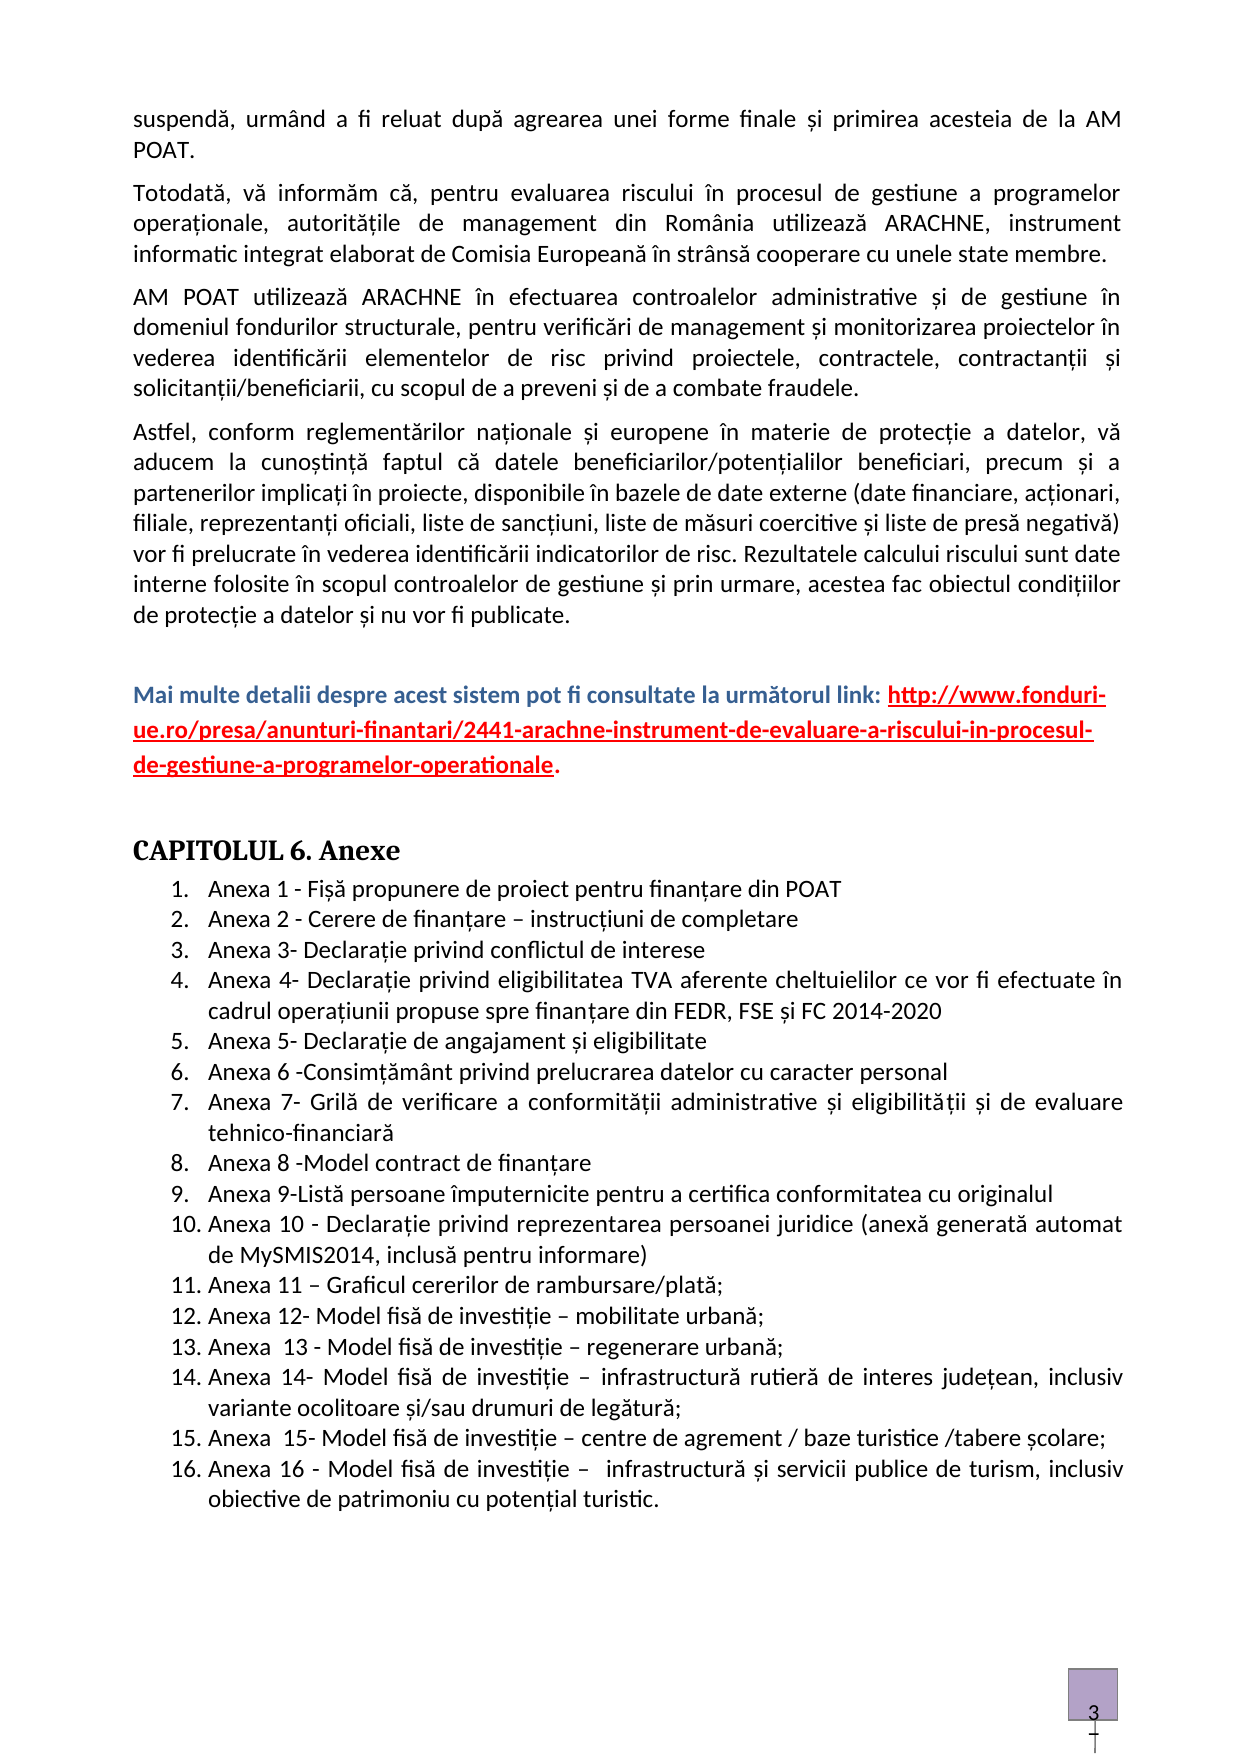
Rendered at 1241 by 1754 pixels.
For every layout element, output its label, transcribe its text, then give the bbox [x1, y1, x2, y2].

list Anexa 12- Model fisă de investiție – mobilitate urbană; [170, 1300, 1124, 1331]
list Anexa 4- Declarație privind eligibilitatea TVA aferente cheltuielilor ce vor fi efectuate în cadrul operațiunii propuse spre finanţare din FEDR, FSE și FC 2014-2020 [170, 964, 1124, 1025]
list Anexa 10 - Declaraţie privind reprezentarea persoanei juridice (anexă generată automat de MySMIS2014, inclusă pentru informare) [170, 1208, 1124, 1269]
list Anexa 9-Listă persoane împuternicite pentru a certifica conformitatea cu originalul [170, 1178, 1124, 1208]
text Astfel, conform reglementărilor naționale și europene în materie de protecție a datelor, vă aducem la cunoștință faptul că datele beneficiarilor/potențialilor beneficiari, precum și a partenerilor implicați în proiecte, disponibile în bazele de date externe (date financiare, acționari, filiale, reprezentanți oficiali, liste de sancțiuni, liste de măsuri coercitive și liste de presă negativă) vor fi prelucrate în vederea identificării indicatorilor de risc. Rezultatele calcului riscului sunt date interne folosite în scopul controalelor de gestiune și prin urmare, acestea fac obiectul condițiilor de protecție a datelor și nu vor fi publicate. [133, 416, 1122, 629]
list Anexa 14- Model fisă de investiție – infrastructură rutieră de interes județean, inclusiv variante ocolitoare și/sau drumuri de legătură; [170, 1361, 1124, 1422]
list Anexa 15- Model fisă de investiție – centre de agrement / baze turistice /tabere școlare; [170, 1422, 1124, 1453]
text Totodată, vă informăm că, pentru evaluarea riscului în procesul de gestiune a programelor operaționale, autoritățile de management din România utilizează ARACHNE, instrument informatic integrat elaborat de Comisia Europeană în strânsă cooperare cu unele state membre. [133, 177, 1122, 268]
list Anexa 5- Declarație de angajament și eligibilitate [170, 1025, 1124, 1056]
subtitle Mai multe detalii despre acest sistem pot fi consultate la următorul link: http://www.fonduri-ue.ro/presa/anunturi-finantari/2441-arachne-instrument-de-evaluare-a-riscului-in-procesul-de-gestiune-a-programelor-operationale. [133, 679, 1122, 780]
list Anexa 16 - Model fisă de investiție – infrastructură și servicii publice de turism, inclusiv obiective de patrimoniu cu potențial turistic. [170, 1453, 1124, 1514]
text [133, 103, 1122, 164]
subtitle CAPITOLUL 6. Anexe [133, 834, 1122, 868]
list Anexa 13 - Model fisă de investiție – regenerare urbană; [170, 1331, 1124, 1361]
list Anexa 3- Declarație privind conflictul de interese [170, 934, 1124, 964]
list Anexa 7- Grilă de verificare a conformității administrative și eligibilităţii și de evaluare tehnico-financiară [170, 1086, 1124, 1147]
list Anexa 11 – Graficul cererilor de rambursare/plată; [170, 1269, 1124, 1300]
list Anexa 8 -Model contract de finanțare [170, 1147, 1124, 1178]
list Anexa 2 - Cerere de finanțare – instrucțiuni de completare [170, 903, 1124, 934]
list Anexa 6 -Consimțământ privind prelucrarea datelor cu caracter personal [170, 1056, 1124, 1086]
list Anexa 1 - Fișă propunere de proiect pentru finanțare din POAT [170, 873, 1124, 903]
text AM POAT utilizează ARACHNE în efectuarea controalelor administrative și de gestiune în domeniul fondurilor structurale, pentru verificări de management și monitorizarea proiectelor în vederea identificării elementelor de risc privind proiectele, contractele, contractanții și solicitanții/beneficiarii, cu scopul de a preveni și de a combate fraudele. [133, 281, 1122, 403]
